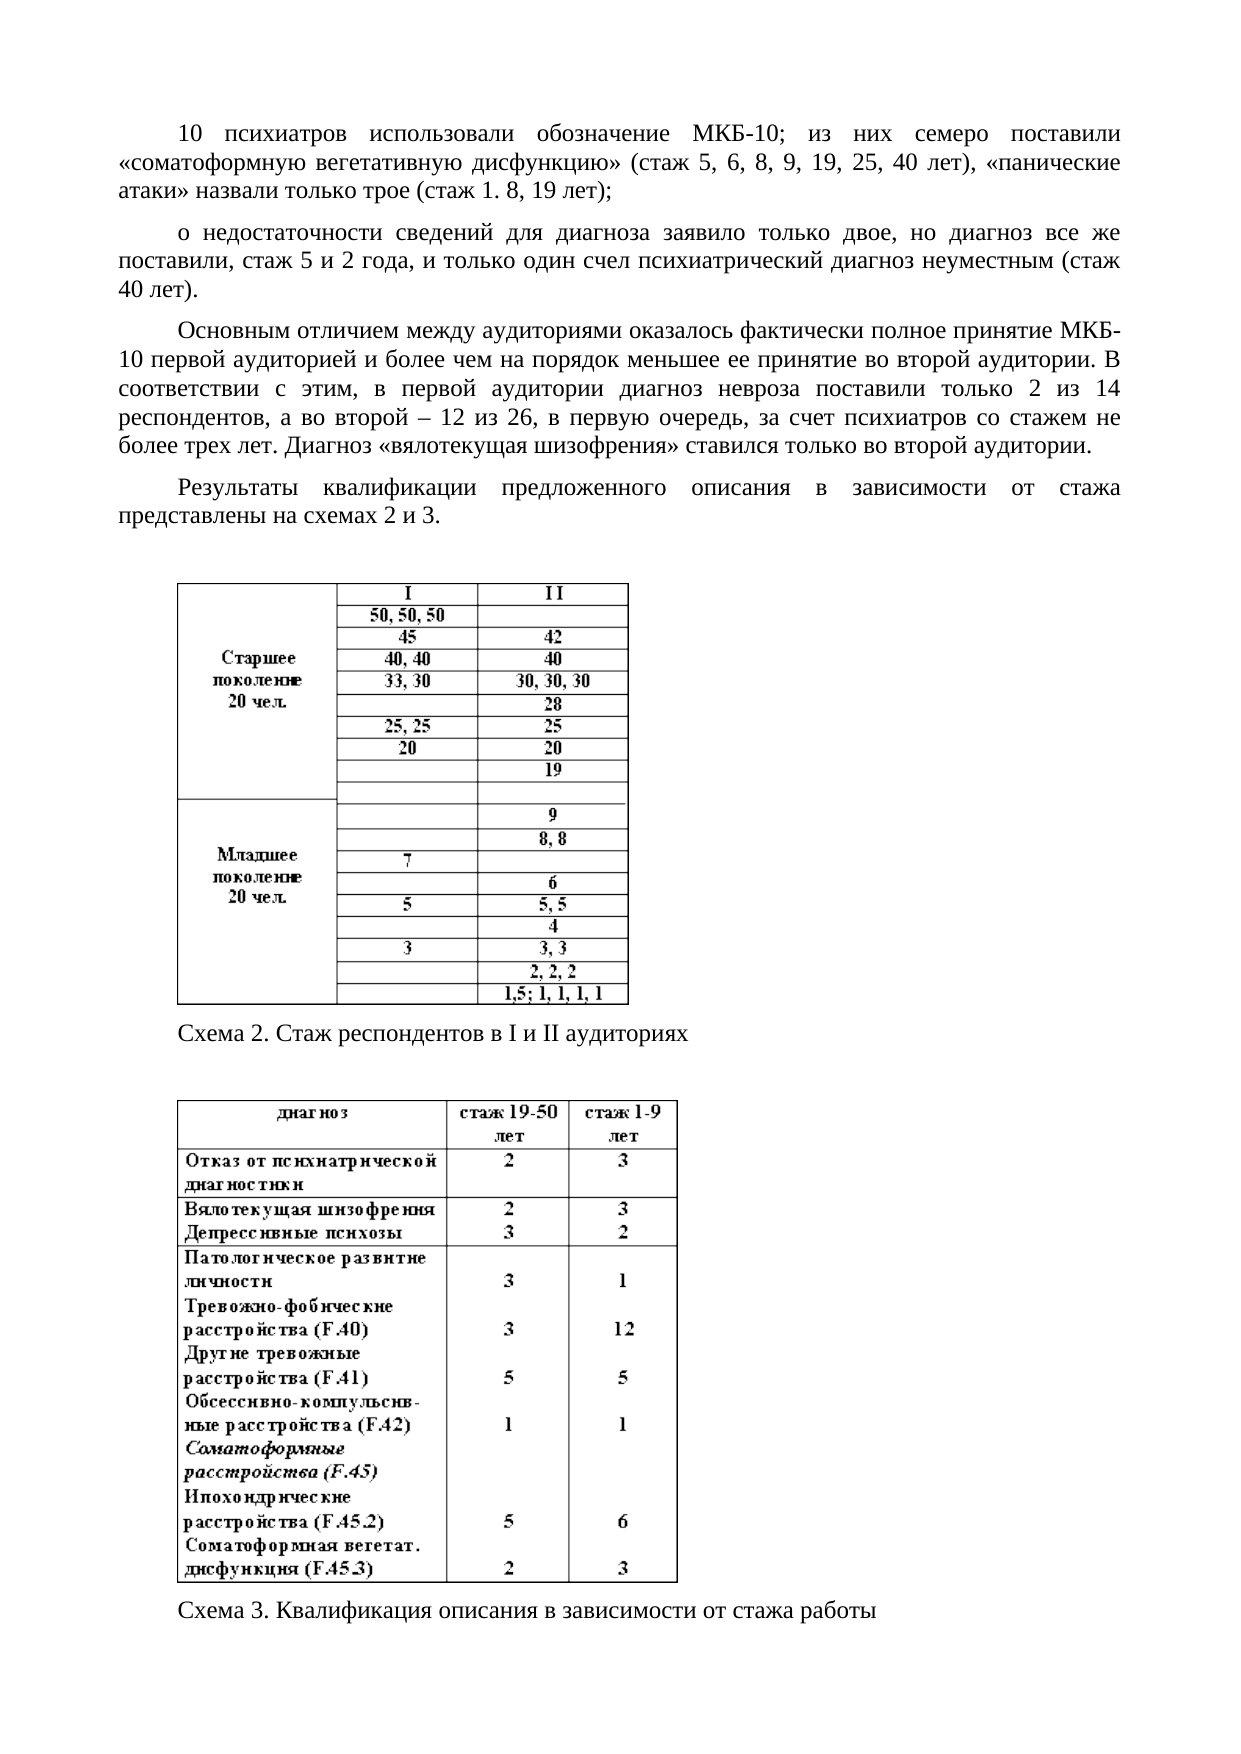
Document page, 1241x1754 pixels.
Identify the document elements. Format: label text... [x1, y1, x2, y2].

picture [177, 583, 629, 1005]
text 10 психиатров использовали обозначение МКБ-10; из них семеро поставили «соматоформную вегетативную дисфункцию» (стаж 5, 6, 8, 9, 19, 25, 40 лет), «панические атаки» назвали только трое (стаж 1. 8, 19 лет); [118, 118, 1122, 204]
picture [177, 1100, 678, 1583]
text Схема 2. Стаж респондентов в I и II аудиториях [118, 1018, 1122, 1046]
text Результаты квалификации предложенного описания в зависимости от стажа представлены на схемах 2 и 3. [118, 472, 1122, 529]
text Основным отличием между аудиториями оказалось фактически полное принятие МКБ-10 первой аудиторией и более чем на порядок меньшее ее принятие во второй аудитории. В соответствии с этим, в первой аудитории диагноз невроза поставили только 2 из 14 респондентов, а во второй – 12 из 26, в первую очередь, за счет психиатров со стажем не более трех лет. Диагноз «вялотекущая шизофрения» ставился только во второй аудитории. [118, 316, 1122, 459]
text Схема 3. Квалификация описания в зависимости от стажа работы [118, 1596, 1122, 1624]
text о недостаточности сведений для диагноза заявило только двое, но диагноз все же поставили, стаж 5 и 2 года, и только один счел психиатрический диагноз неуместным (стаж 40 лет). [118, 217, 1122, 303]
